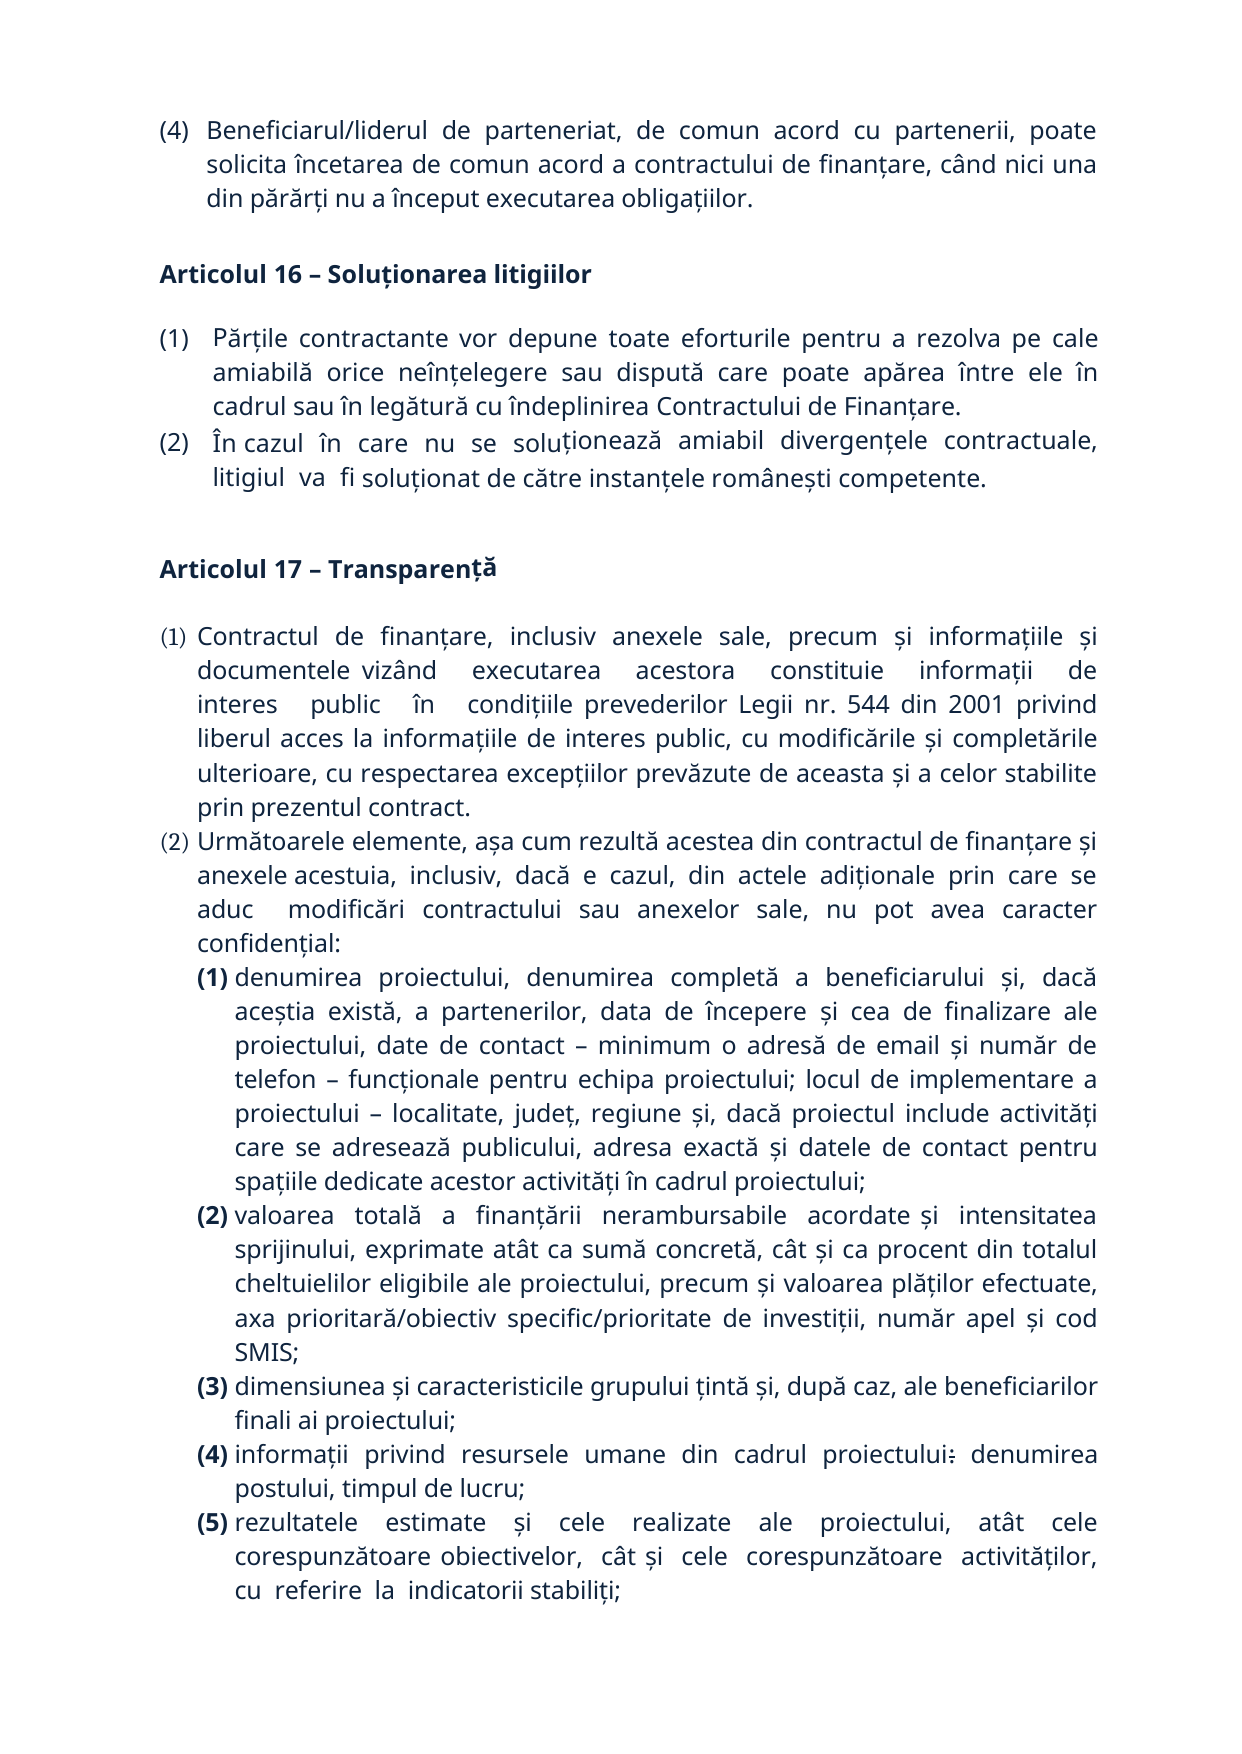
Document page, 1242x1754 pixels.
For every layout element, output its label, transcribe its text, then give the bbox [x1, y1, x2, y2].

text Articolul 17 – Transparență [159, 550, 1106, 585]
list denumirea proiectului, denumirea completă a beneficiarului și, dacă aceștia există, a partenerilor, data de începere şi cea de finalizare ale proiectului, date de contact – minimum o adresă de email și număr de telefon – funcționale pentru echipa proiectului; locul de implementare a proiectului – localitate, județ, regiune și, dacă proiectul include activități care se adresează publicului, adresa exactă și datele de contact pentru spațiile dedicate acestor activități în cadrul proiectului; [197, 959, 1098, 1198]
list Beneficiarul/liderul de parteneriat, de comun acord cu partenerii, poate solicita încetarea de comun acord a contractului de finanțare, când nici una din părărți nu a început executarea obligațiilor. [159, 112, 1098, 215]
list Contractul de finanțare, inclusiv anexele sale, precum și informațiile și documentele vizând executarea acestora constituie informații de interes public în condițiile prevederilor Legii nr. 544 din 2001 privind liberul acces la informaţiile de interes public, cu modificările și completările ulterioare, cu respectarea excepțiilor prevăzute de aceasta și a celor stabilite prin prezentul contract. [159, 619, 1098, 823]
list valoarea totală a finanţării nerambursabile acordate și intensitatea sprijinului, exprimate atât ca sumă concretă, cât și ca procent din totalul cheltuielilor eligibile ale proiectului, precum și valoarea plăților efectuate, axa prioritară/obiectiv specific/prioritate de investiții, număr apel și cod SMIS; [197, 1198, 1098, 1368]
text Articolul 16 – Soluționarea litigiilor [159, 256, 1106, 290]
list În cazul în care nu se soluționează amiabil divergenţele contractuale, litigiul va fi soluţionat de către instanţele românești competente. [159, 423, 1098, 495]
list dimensiunea și caracteristicile grupului țintă și, după caz, ale beneficiarilor finali ai proiectului; [197, 1368, 1098, 1436]
list rezultatele estimate și cele realizate ale proiectului, atât cele corespunzătoare obiectivelor, cât și cele corespunzătoare activităților, cu referire la indicatorii stabiliți; [197, 1504, 1098, 1607]
list Părţile contractante vor depune toate eforturile pentru a rezolva pe cale amiabilă orice neînţelegere sau dispută care poate apărea între ele în cadrul sau în legătură cu îndeplinirea Contractului de Finanțare. [159, 319, 1098, 423]
list informații privind resursele umane din cadrul proiectului: denumirea postului, timpul de lucru; [197, 1436, 1098, 1504]
list Următoarele elemente, așa cum rezultă acestea din contractul de finanțare și anexele acestuia, inclusiv, dacă e cazul, din actele adiționale prin care se aduc modificări contractului sau anexelor sale, nu pot avea caracter confidențial: [159, 823, 1098, 959]
